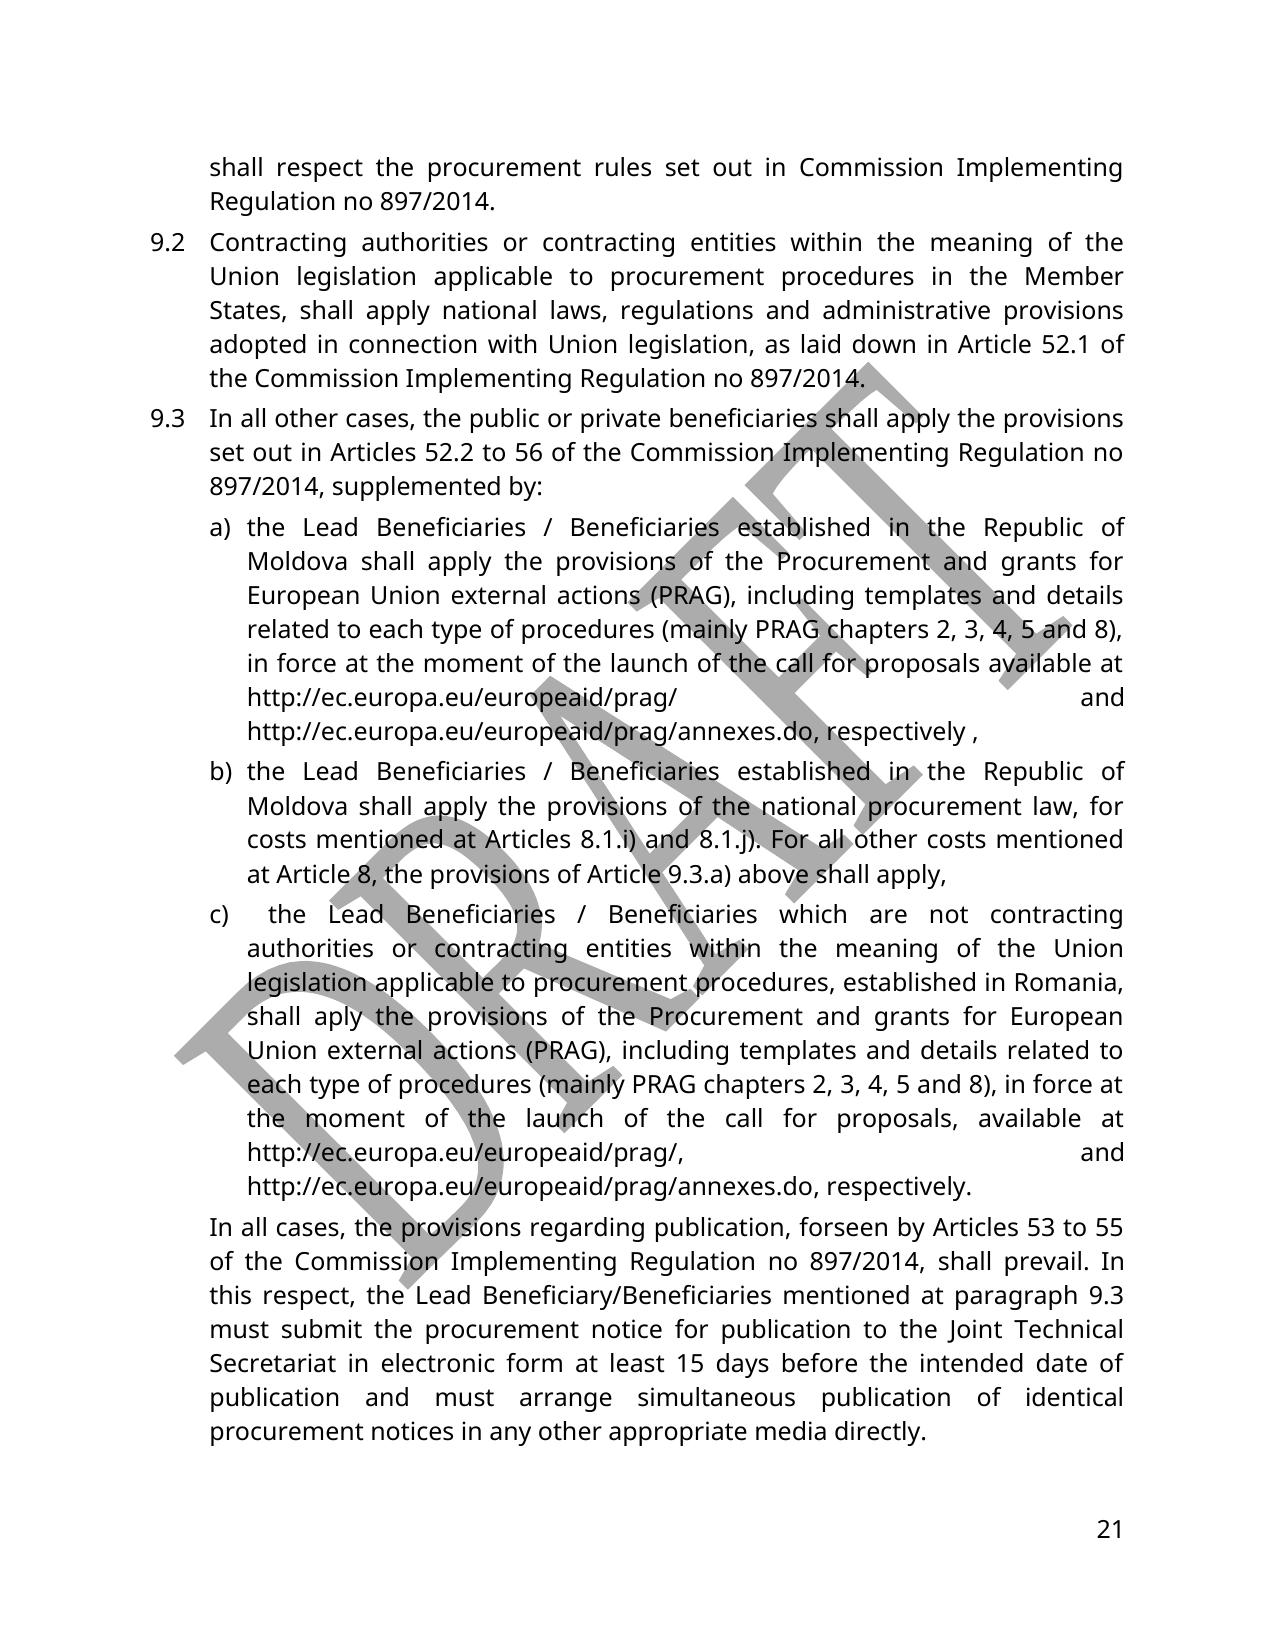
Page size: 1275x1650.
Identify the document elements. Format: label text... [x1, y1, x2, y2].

list the Lead Beneficiaries / Beneficiaries which are not contracting authorities or contracting entities within the meaning of the Union legislation applicable to procurement procedures, established in Romania, shall aply the provisions of the Procurement and grants for European Union external actions (PRAG), including templates and details related to each type of procedures (mainly PRAG chapters 2, 3, 4, 5 and 8), in force at the moment of the launch of the call for proposals, available at http://ec.europa.eu/europeaid/prag/, and http://ec.europa.eu/europeaid/prag/annexes.do, respectively. [209, 897, 1125, 1203]
list the Lead Beneficiaries / Beneficiaries established in the Republic of Moldova shall apply the provisions of the Procurement and grants for European Union external actions (PRAG), including templates and details related to each type of procedures (mainly PRAG chapters 2, 3, 4, 5 and 8), in force at the moment of the launch of the call for proposals available at http://ec.europa.eu/europeaid/prag/ and http://ec.europa.eu/europeaid/prag/annexes.do, respectively , [209, 509, 1125, 748]
list In all other cases, the public or private beneficiaries shall apply the provisions set out in Articles 52.2 to 56 of the Commission Implementing Regulation no 897/2014, supplemented by: [150, 401, 1125, 503]
list the Lead Beneficiaries / Beneficiaries established in the Republic of Moldova shall apply the provisions of the national procurement law, for costs mentioned at Articles 8.1.i) and 8.1.j). For all other costs mentioned at Article 8, the provisions of Article 9.3.a) above shall apply, [209, 754, 1125, 890]
list Contracting authorities or contracting entities within the meaning of the Union legislation applicable to procurement procedures in the Member States, shall apply national laws, regulations and administrative provisions adopted in connection with Union legislation, as laid down in Article 52.1 of the Commission Implementing Regulation no 897/2014. [150, 224, 1125, 395]
text In all cases, the provisions regarding publication, forseen by Articles 53 to 55 of the Commission Implementing Regulation no 897/2014, shall prevail. In this respect, the Lead Beneficiary/Beneficiaries mentioned at paragraph 9.3 must submit the procurement notice for publication to the Joint Technical Secretariat in electronic form at least 15 days before the intended date of publication and must arrange simultaneous publication of identical procurement notices in any other appropriate media directly. [209, 1209, 1125, 1448]
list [150, 150, 1125, 218]
